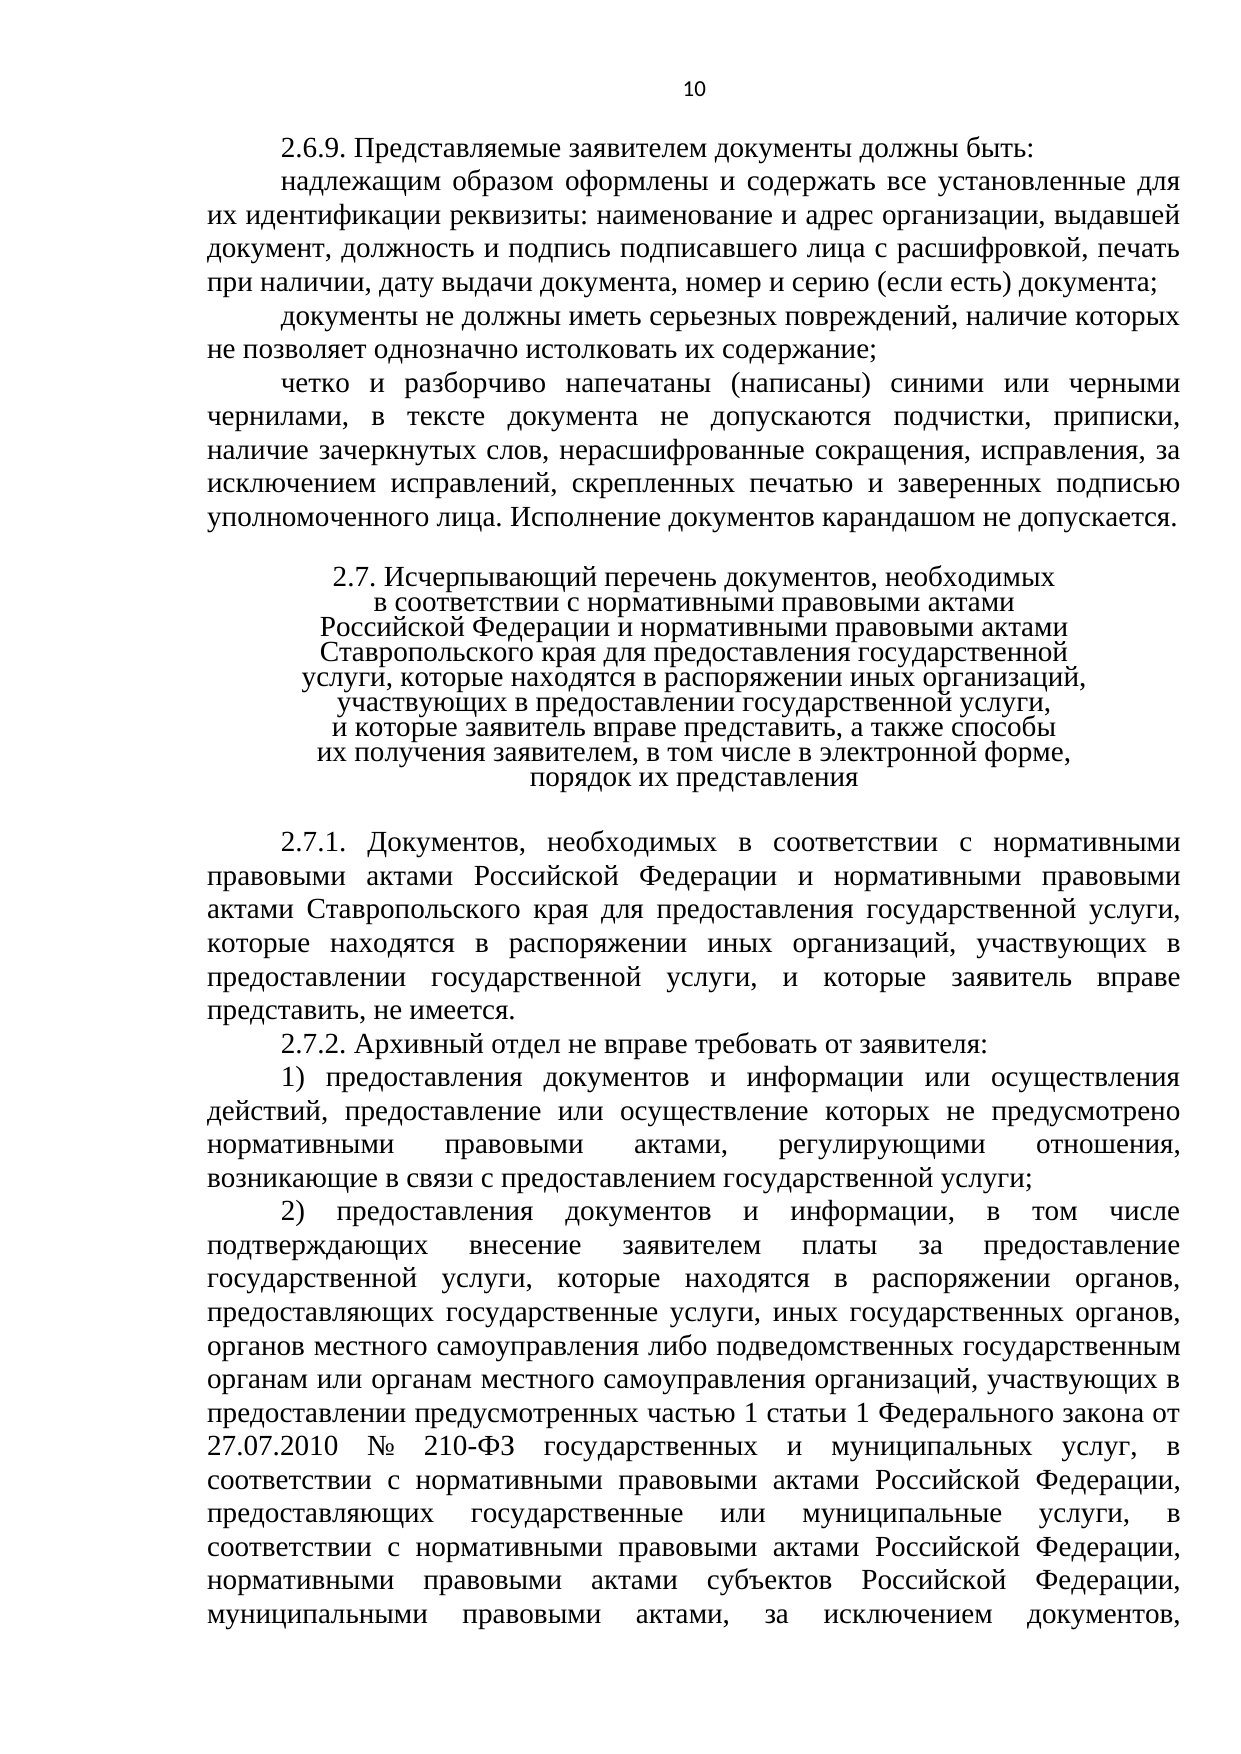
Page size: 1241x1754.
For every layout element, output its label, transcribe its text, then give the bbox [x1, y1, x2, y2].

title участвующих в предоставлении государственной услуги, [207, 691, 1181, 716]
text 2.7.1. Документов, необходимых в соответствии с нормативными правовыми актами Российской Федерации и нормативными правовыми актами Ставропольского края для предоставления государственной услуги, которые находятся в распоряжении иных организаций, участвующих в предоставлении государственной услуги, и которые заявитель вправе представить, не имеется. [207, 824, 1181, 1026]
title их получения заявителем, в том числе в электронной форме, [995, 741, 1181, 766]
text четко и разборчиво напечатаны (написаны) синими или черными чернилами, в тексте документа не допускаются подчистки, приписки, наличие зачеркнутых слов, нерасшифрованные сокращения, исправления, за исключением исправлений, скрепленных печатью и заверенных подписью уполномоченного лица. Исполнение документов карандашом не допускается. [207, 365, 1181, 532]
title Ставропольского края для предоставления государственной [207, 641, 1181, 666]
title и которые заявитель вправе представить, а также способы [207, 716, 1181, 741]
title 2.7. Исчерпывающий перечень документов, необходимых [207, 566, 1181, 591]
text надлежащим образом оформлены и содержать все установленные для их идентификации реквизиты: наименование и адрес организации, выдавшей документ, должность и подпись подписавшего лица с расшифровкой, печать при наличии, дату выдачи документа, номер и серию (если есть) документа; [207, 163, 1181, 298]
text документы не должны иметь серьезных повреждений, наличие которых не позволяет однозначно истолковать их содержание; [207, 298, 1181, 365]
title порядок их представления [207, 766, 1181, 791]
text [207, 1193, 1181, 1629]
text 2.7.2. Архивный отдел не вправе требовать от заявителя: [207, 1026, 1181, 1059]
title Российской Федерации и нормативными правовыми актами [207, 616, 1181, 641]
title в соответствии с нормативными правовыми актами [207, 591, 1181, 616]
text 1) предоставления документов и информации или осуществления действий, предоставление или осуществление которых не предусмотрено нормативными правовыми актами, регулирующими отношения, возникающие в связи с предоставлением государственной услуги; [207, 1059, 1181, 1193]
text 2.6.9. Представляемые заявителем документы должны быть: [207, 130, 1181, 163]
title услуги, которые находятся в распоряжении иных организаций, [207, 666, 1181, 691]
title их получения заявителем, в том числе в электронной форме, [207, 741, 992, 766]
